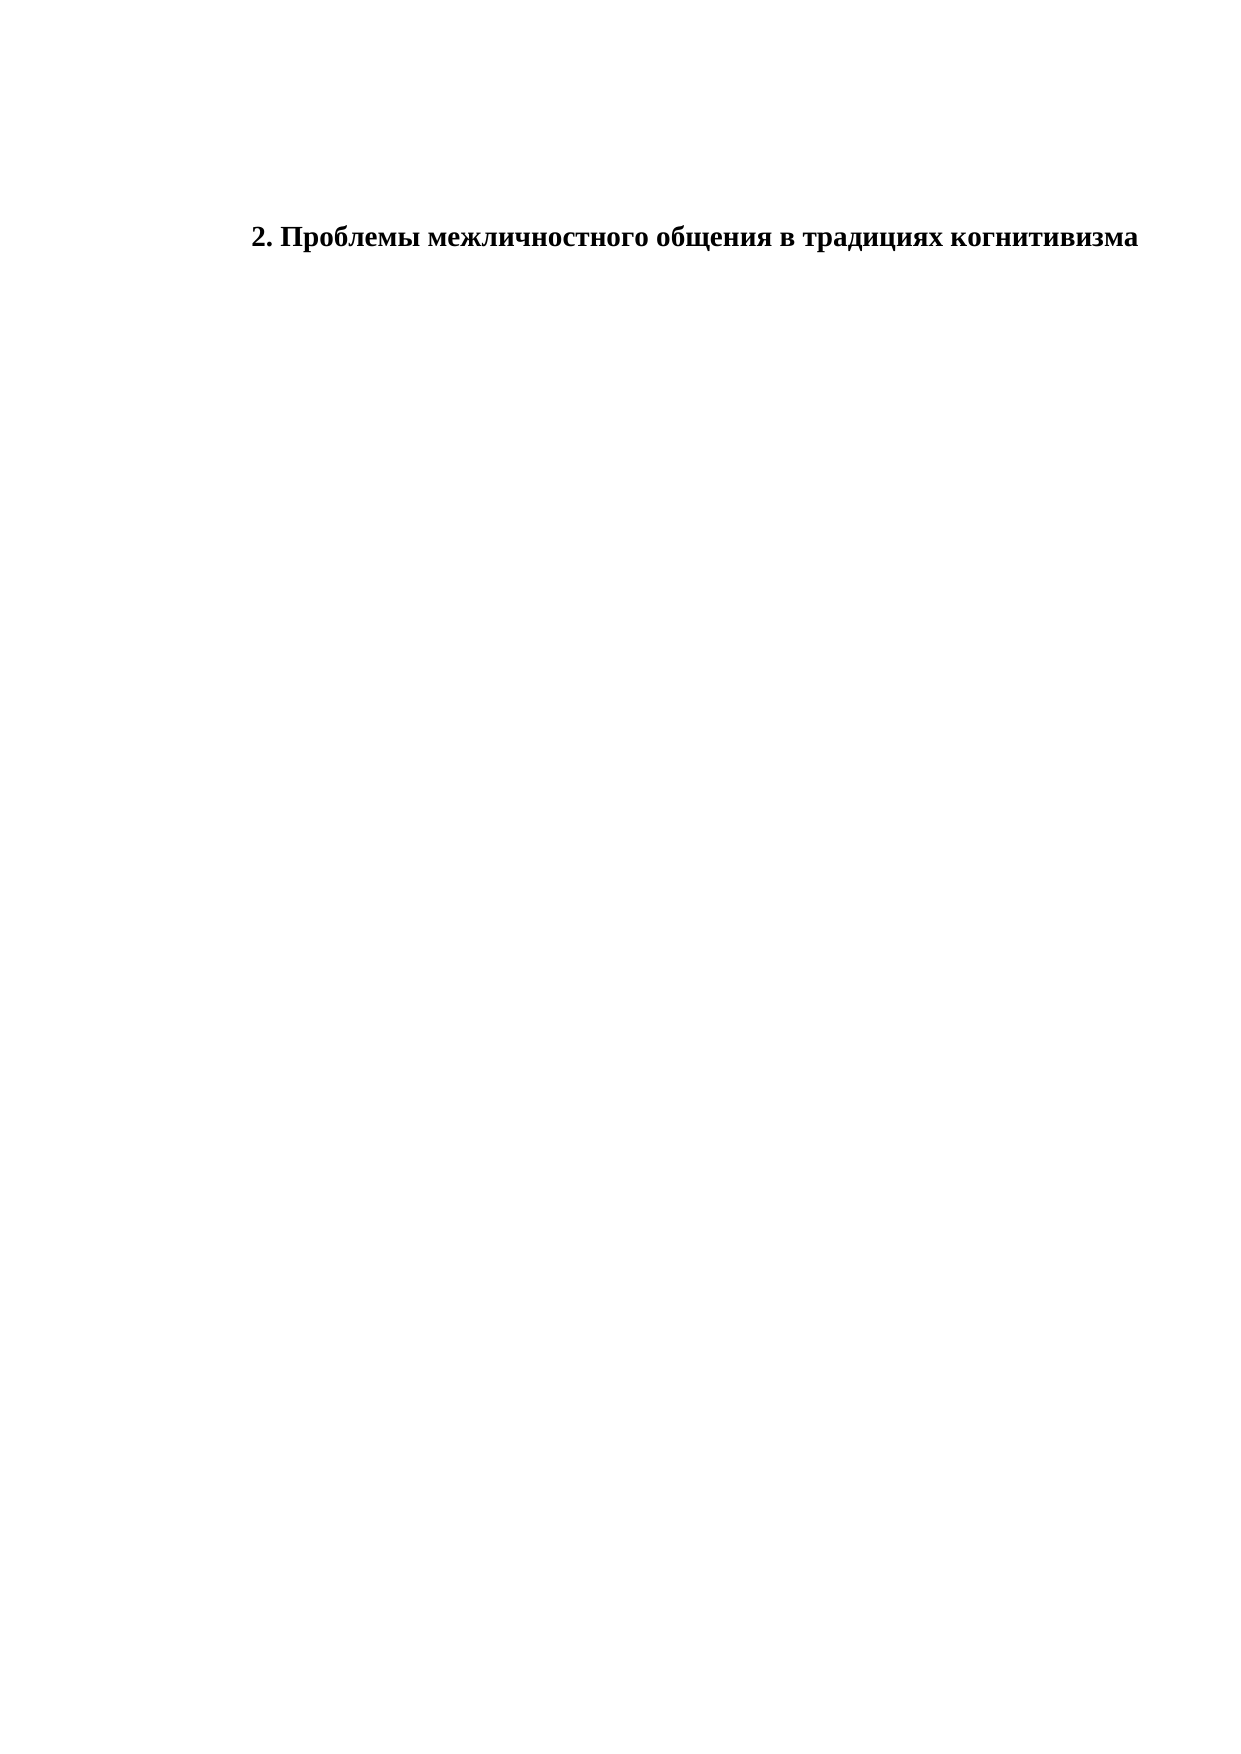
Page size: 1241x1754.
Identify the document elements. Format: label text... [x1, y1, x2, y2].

text 2. Проблемы межличностного общения в традициях когнитивизма [177, 219, 1152, 252]
